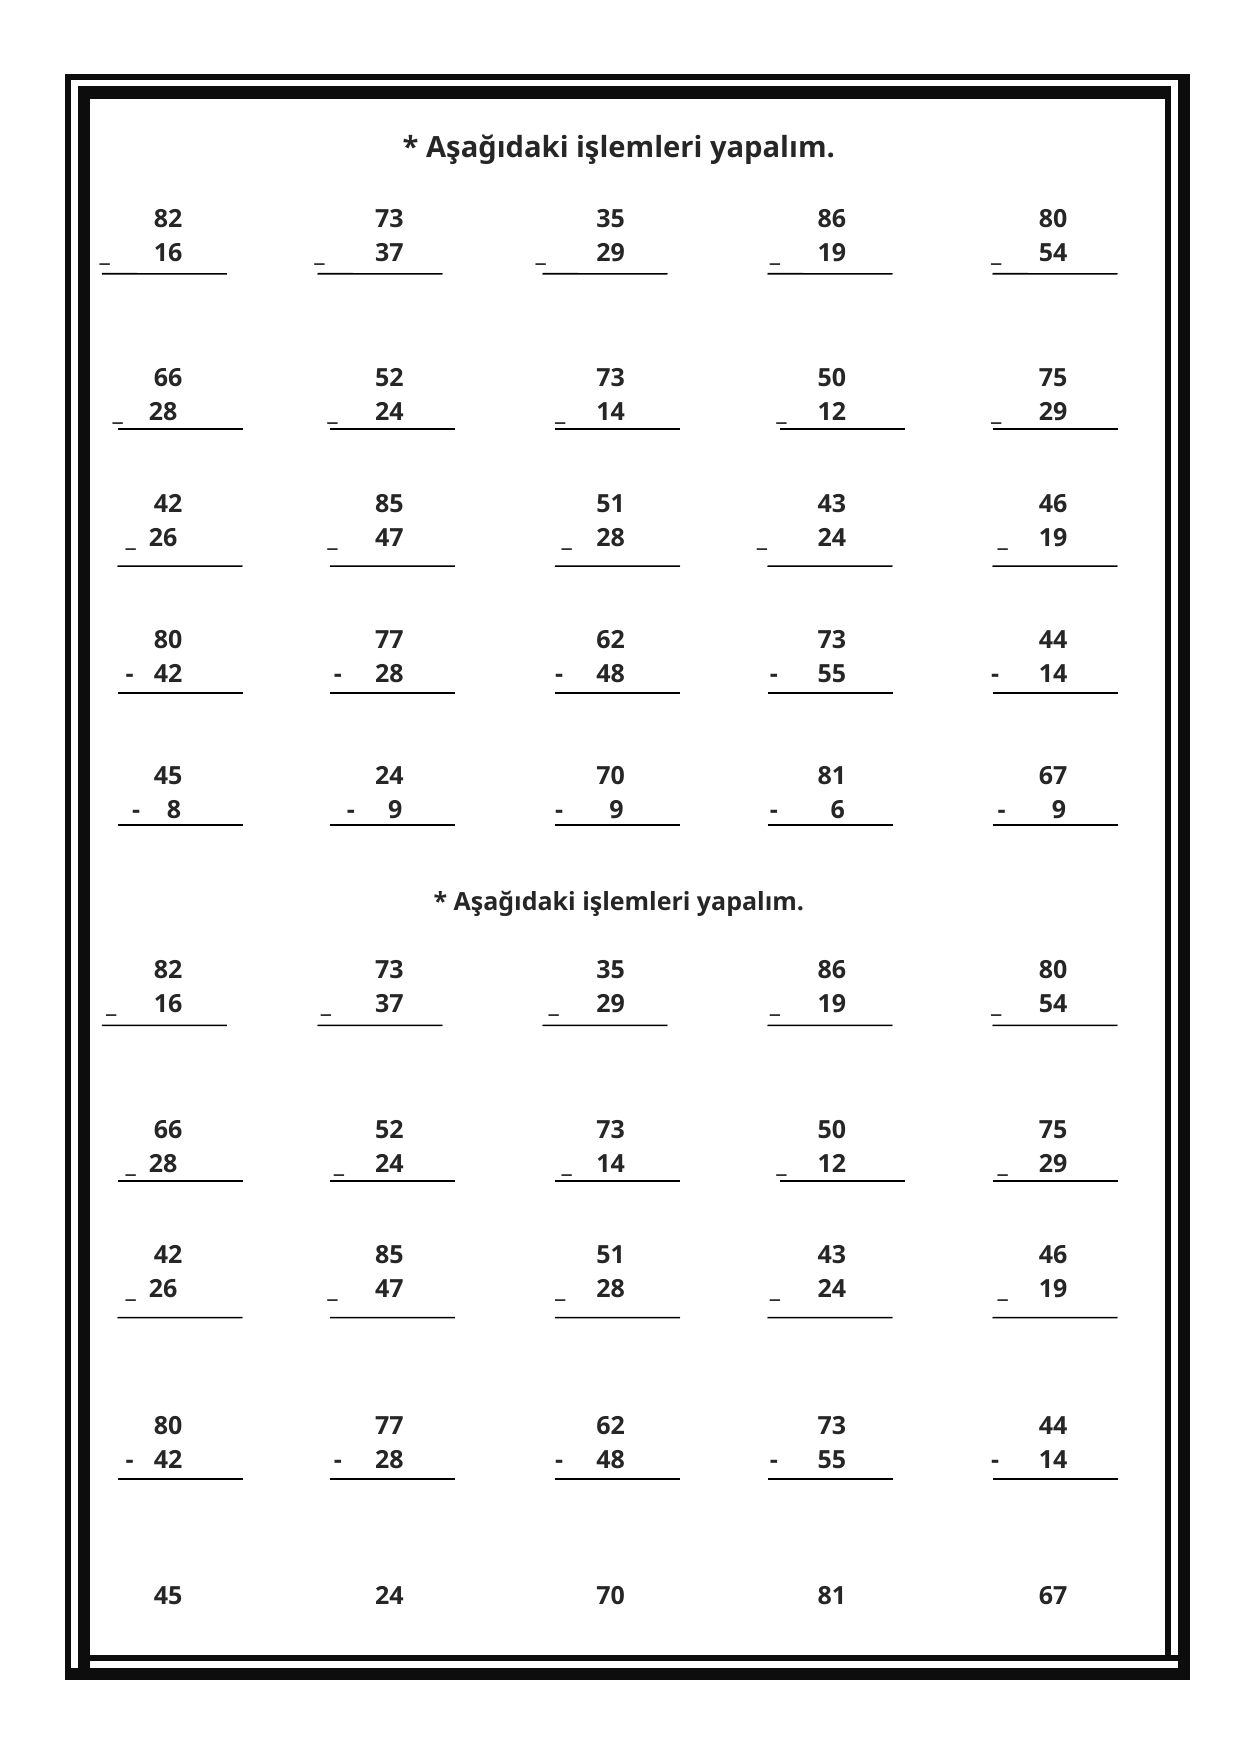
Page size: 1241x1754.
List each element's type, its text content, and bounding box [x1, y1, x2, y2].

text * Aşağıdaki işlemleri yapalım. [90, 126, 1157, 166]
text _ 28 _ 24 _ 14 _ 12 _ 29 [90, 394, 1157, 428]
text _ 26 _ 47 _ 28 _ 24 _ 19 [90, 519, 1157, 554]
text 45 24 70 81 67 [90, 1578, 1157, 1612]
text 82 73 35 86 80 [90, 952, 1157, 986]
text - 42 - 28 - 48 - 55 - 14 [90, 1441, 1157, 1476]
text 42 85 51 43 46 [90, 1237, 1157, 1271]
text _ 16 _ 37 _ 29 _ 19 _ 54 [90, 234, 1157, 268]
text 42 85 51 43 46 [90, 486, 1157, 519]
text _ 16 _ 37 _ 29 _ 19 _ 54 [90, 986, 1157, 1020]
text - 8 - 9 - 9 - 6 - 9 [90, 792, 1157, 826]
text 66 52 73 50 75 [90, 1111, 1157, 1146]
text _ 28 _ 24 _ 14 _ 12 _ 29 [90, 1146, 1157, 1179]
text 66 52 73 50 75 [90, 360, 1157, 394]
text 82 73 35 86 80 [90, 200, 1157, 234]
text - 42 - 28 - 48 - 55 - 14 [90, 656, 1157, 690]
text 45 24 70 81 67 [90, 758, 1157, 792]
text * Aşağıdaki işlemleri yapalım. [90, 884, 1157, 918]
text _ 26 _ 47 _ 28 _ 24 _ 19 [90, 1271, 1157, 1339]
text 80 77 62 73 44 [90, 1407, 1157, 1441]
text 80 77 62 73 44 [90, 622, 1157, 656]
